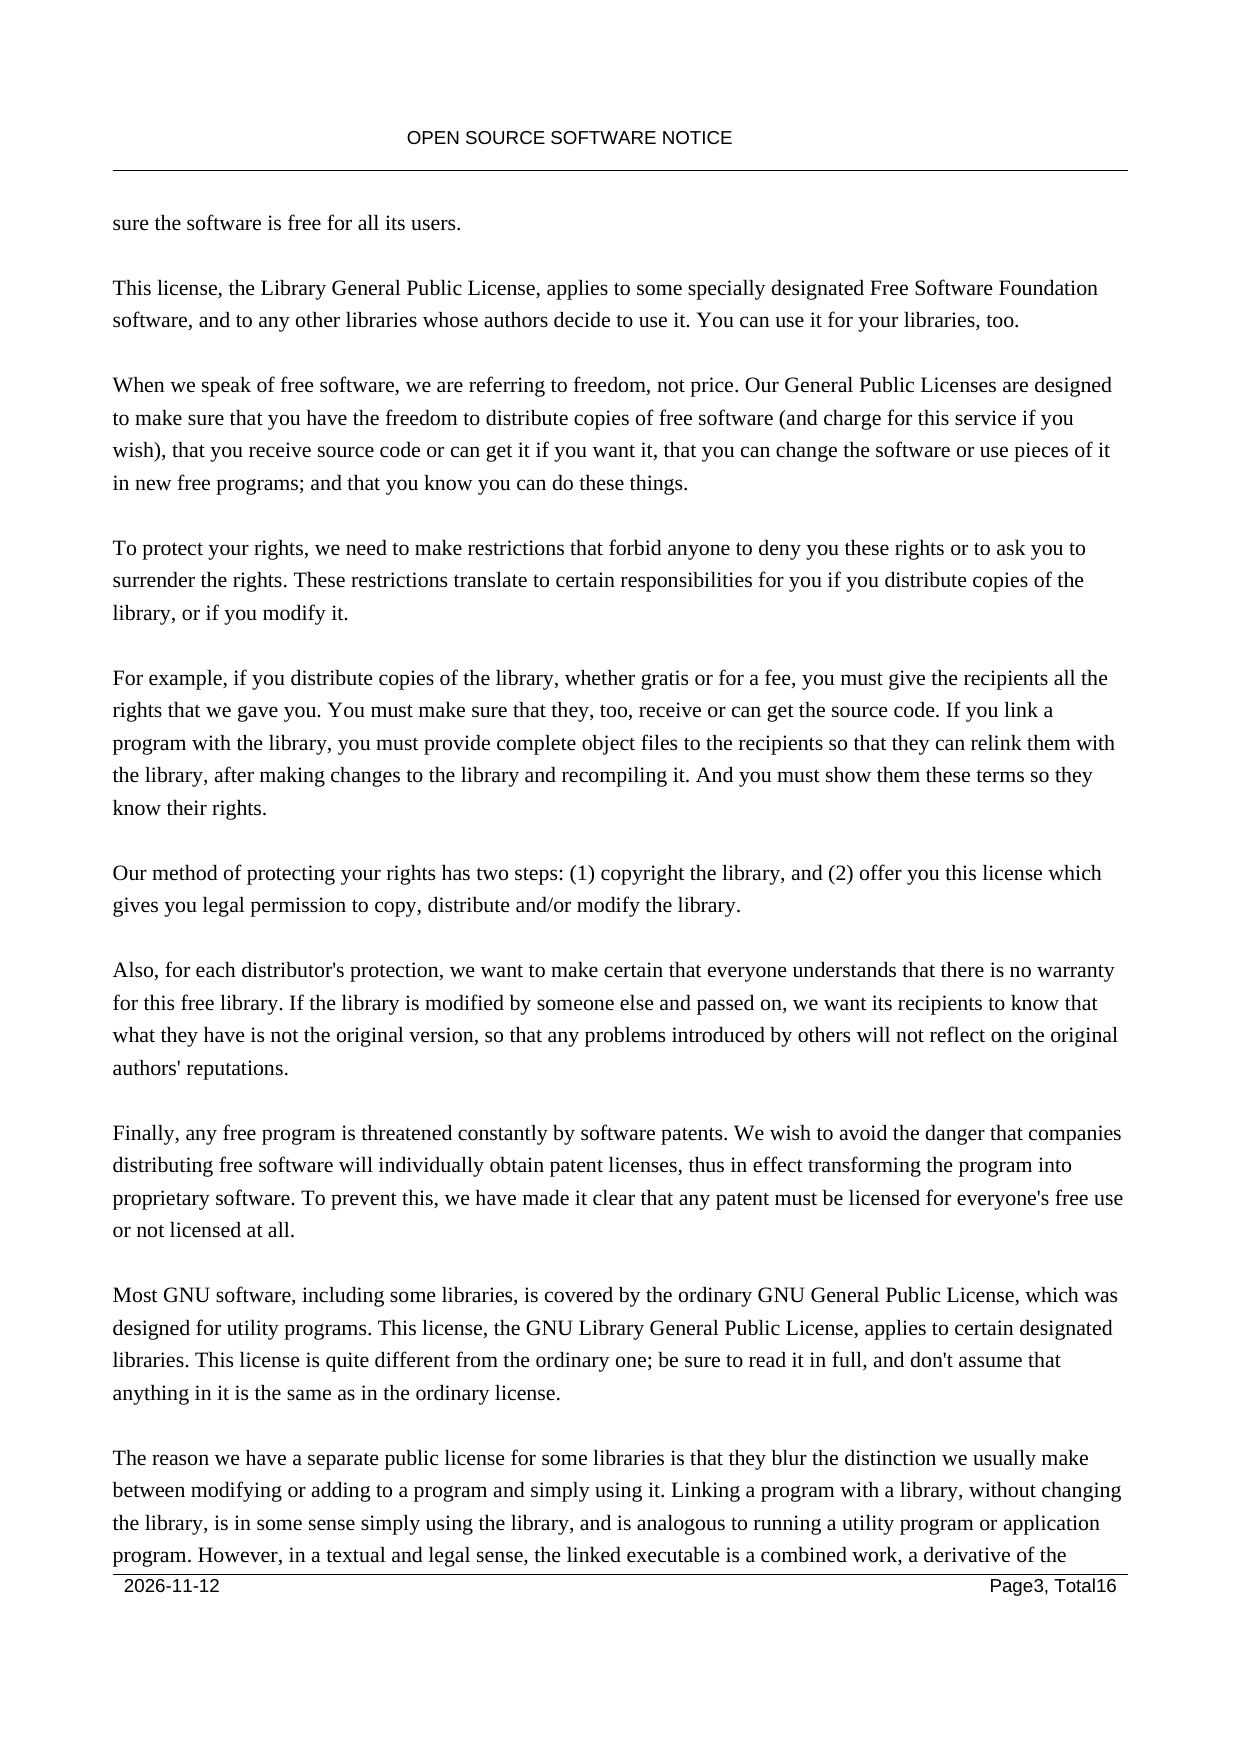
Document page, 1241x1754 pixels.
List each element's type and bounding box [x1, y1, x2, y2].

text [112, 206, 1128, 1571]
